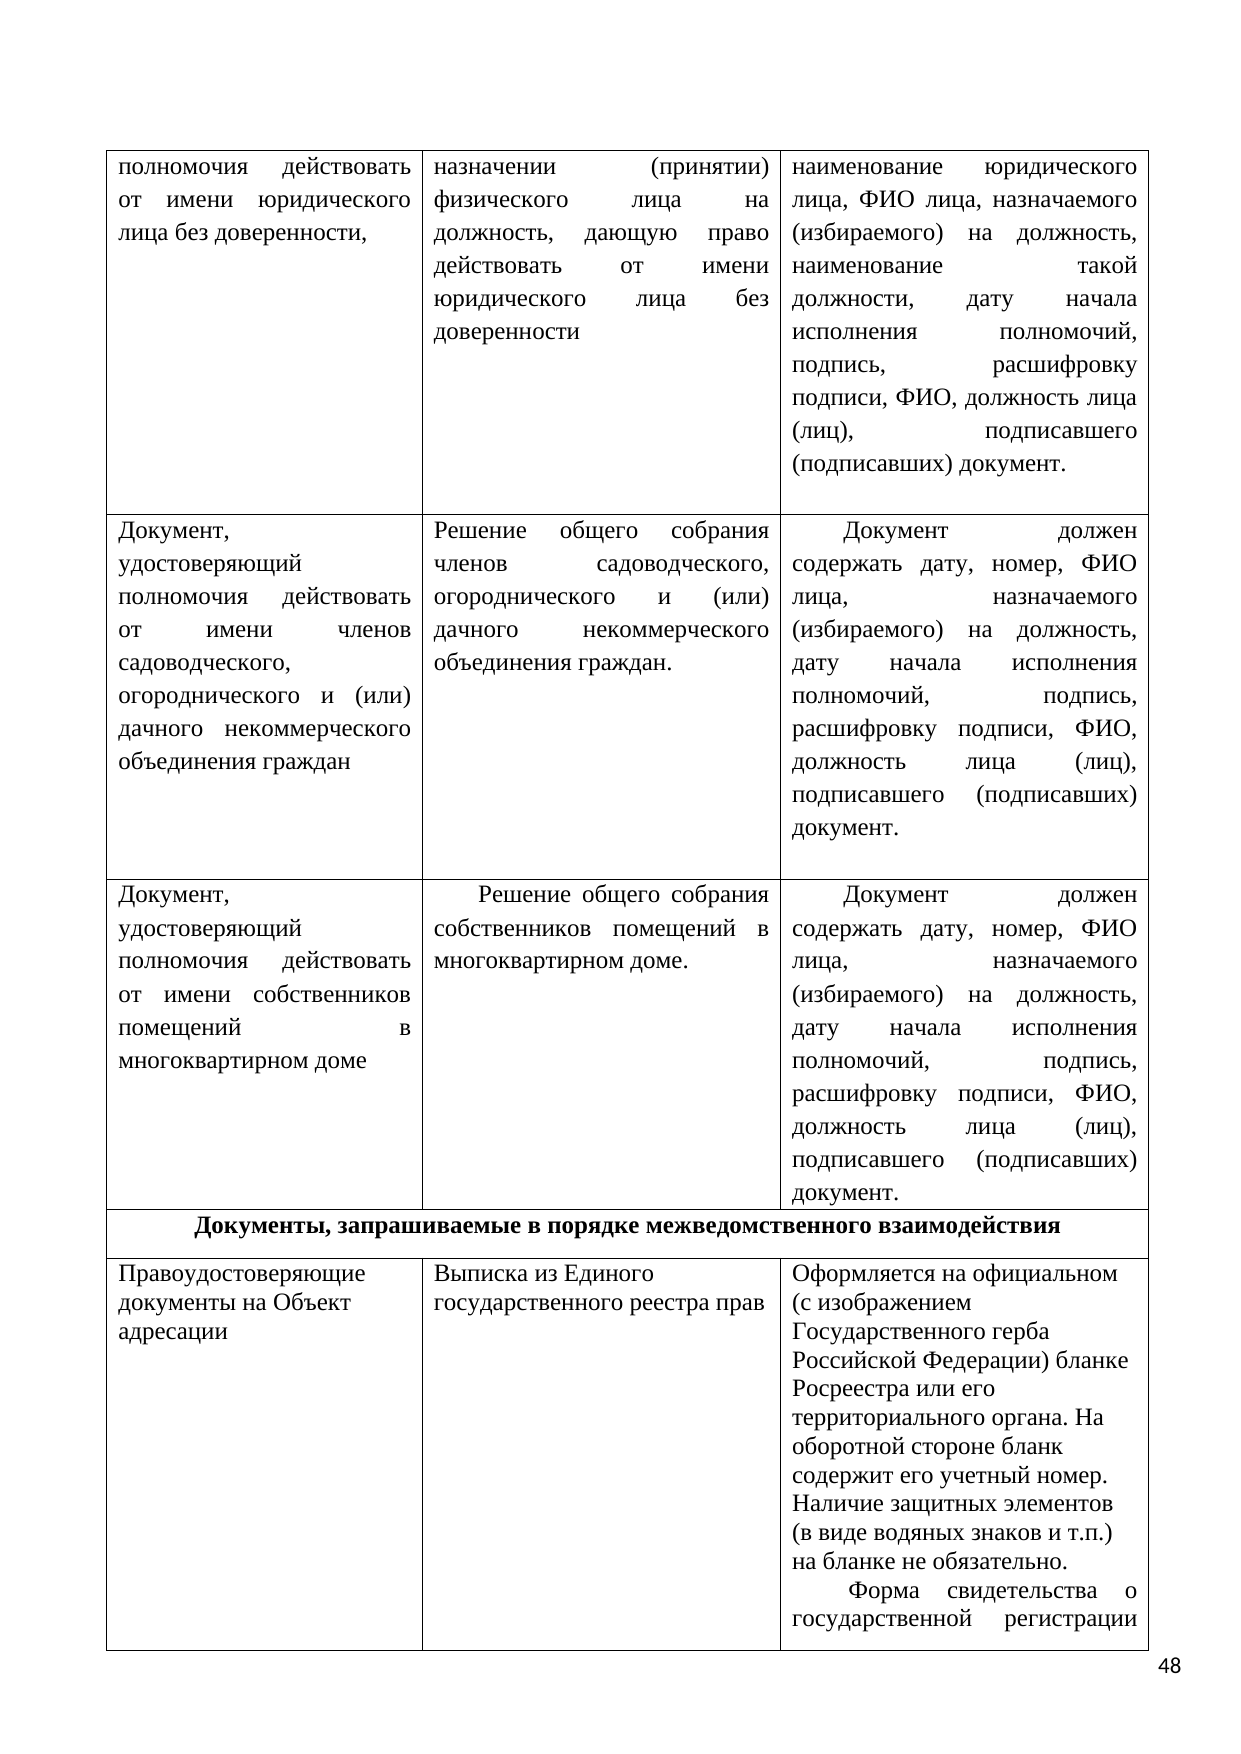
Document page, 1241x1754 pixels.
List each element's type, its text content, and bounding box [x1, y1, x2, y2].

table_cell Документ должен содержать дату, номер, ФИО лица, назначаемого (избираемого) на должность, дату начала исполнения полномочий, подпись, расшифровку подписи, ФИО, должность лица (лиц), подписавшего (подписавших) документ. [781, 880, 1148, 1209]
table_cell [107, 1259, 422, 1650]
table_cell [107, 151, 422, 514]
table_cell Решение общего собрания членов садоводческого, огороднического и (или) дачного некоммерческого объединения граждан. [423, 515, 780, 878]
table_cell Документ, удостоверяющий полномочия действовать от имени членов садоводческого, огороднического и (или) дачного некоммерческого объединения граждан [107, 515, 422, 878]
table_cell Документ должен содержать дату, номер, ФИО лица, назначаемого (избираемого) на должность, дату начала исполнения полномочий, подпись, расшифровку подписи, ФИО, должность лица (лиц), подписавшего (подписавших) документ. [781, 515, 1148, 878]
table_cell Решение общего собрания собственников помещений в многоквартирном доме. [423, 880, 780, 1209]
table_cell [781, 151, 1148, 514]
table_cell Документ, удостоверяющий полномочия действовать от имени собственников помещений в многоквартирном доме [107, 880, 422, 1209]
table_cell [423, 151, 780, 514]
table_cell Документы, запрашиваемые в порядке межведомственного взаимодействия [107, 1210, 1148, 1257]
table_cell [781, 1259, 1148, 1650]
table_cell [423, 1259, 780, 1650]
